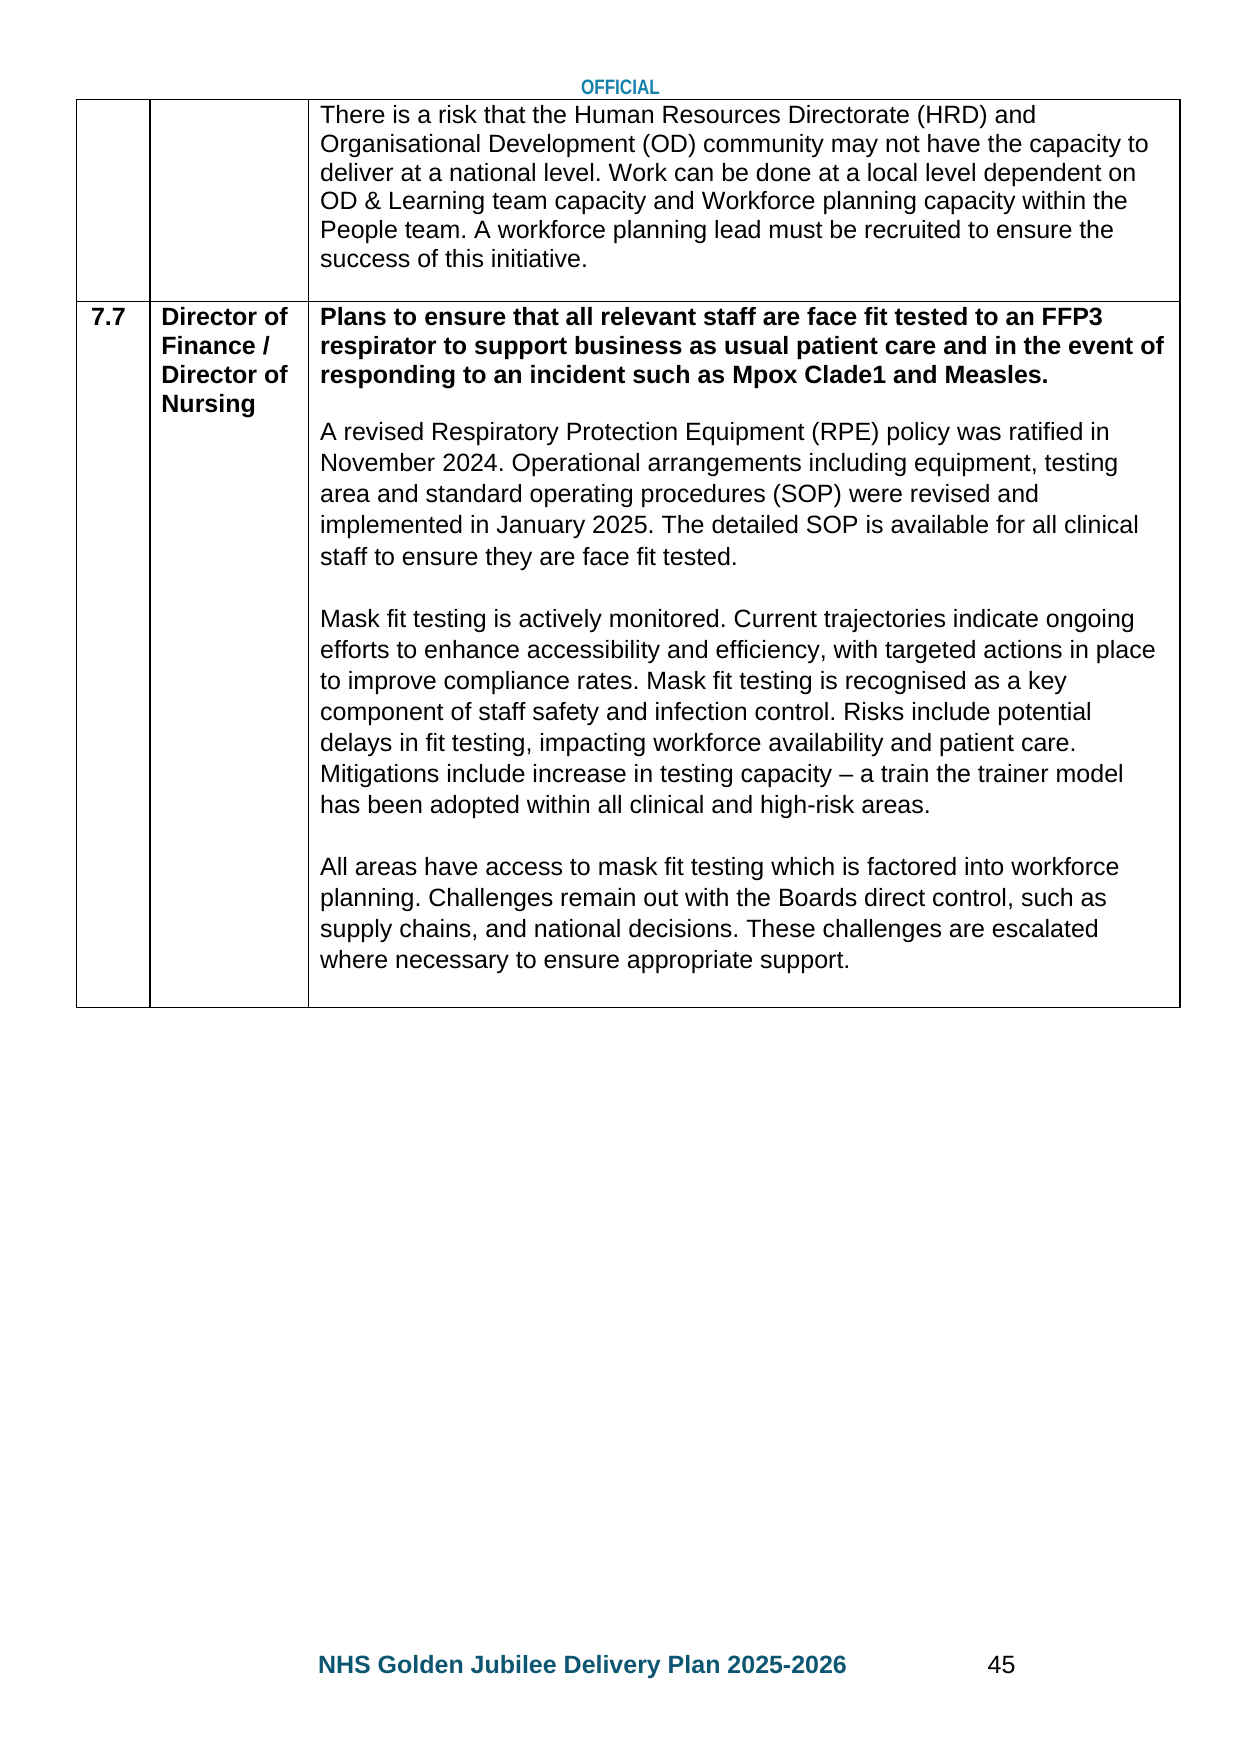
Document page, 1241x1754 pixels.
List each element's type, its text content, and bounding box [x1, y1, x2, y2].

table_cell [309, 100, 1179, 301]
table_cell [151, 100, 308, 301]
table_cell [77, 302, 149, 1007]
table_cell Plans to ensure that all relevant staff are face fit tested to an FFP3 respirator to support business as usual patient care and in the event of responding to an incident such as Mpox Clade1 and Measles. A revised Respiratory Protection Equipment (RPE) policy was ratified in November 2024. Operational arrangements including equipment, testing area and standard operating procedures (SOP) were revised and implemented in January 2025. The detailed SOP is available for all clinical staff to ensure they are face fit tested. Mask fit testing is actively monitored. Current trajectories indicate ongoing efforts to enhance accessibility and efficiency, with targeted actions in place to improve compliance rates. Mask fit testing is recognised as a key component of staff safety and infection control. Risks include potential delays in fit testing, impacting workforce availability and patient care. Mitigations include increase in testing capacity – a train the trainer model has been adopted within all clinical and high-risk areas. All areas have access to mask fit testing which is factored into workforce planning. Challenges remain out with the Boards direct control, such as supply chains, and national decisions. These challenges are escalated where necessary to ensure appropriate support. [309, 302, 1179, 1007]
table_cell [77, 100, 149, 301]
table_cell Director of Finance / Director of Nursing [151, 302, 308, 1007]
